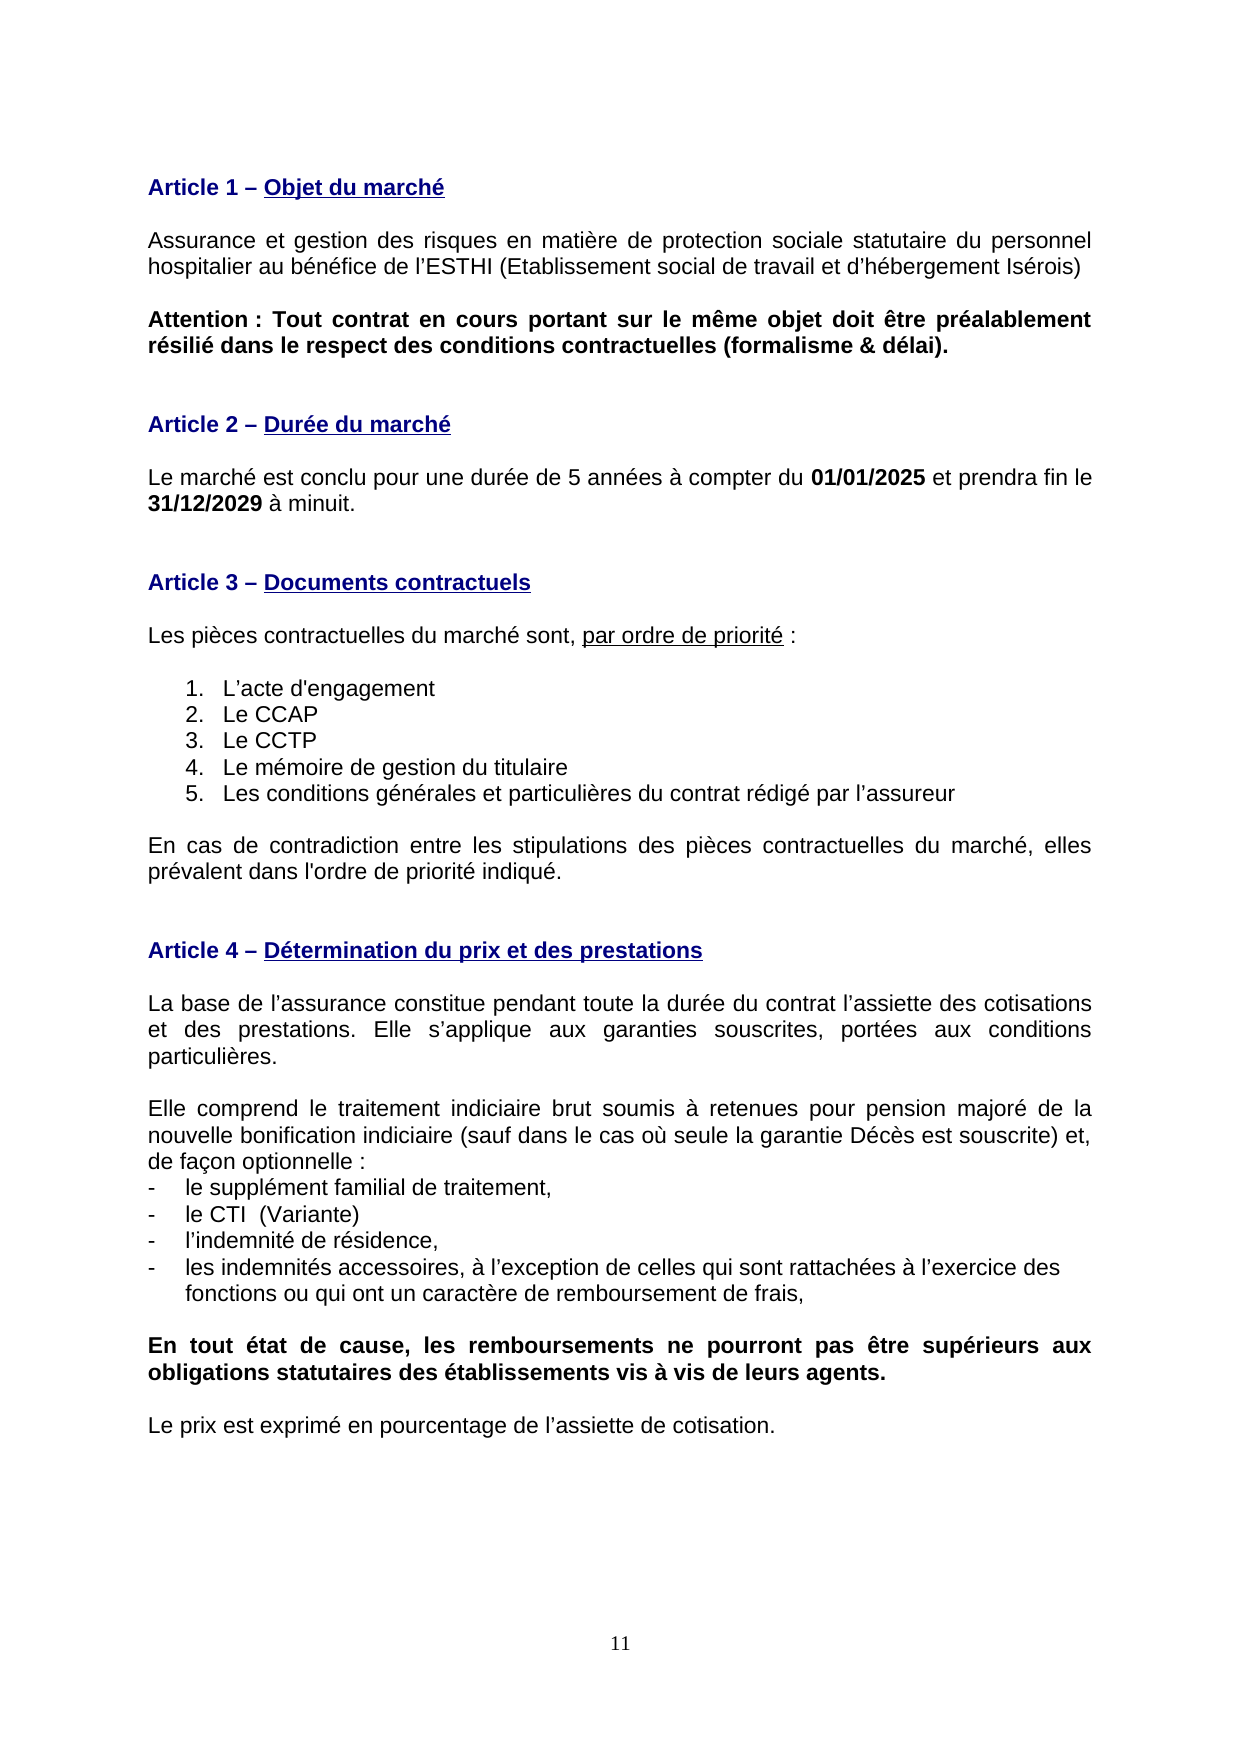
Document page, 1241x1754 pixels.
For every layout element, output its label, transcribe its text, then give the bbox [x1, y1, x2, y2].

list l’indemnité de résidence, [148, 1227, 1092, 1253]
text En tout état de cause, les remboursements ne pourront pas être supérieurs aux obligations statutaires des établissements vis à vis de leurs agents. [148, 1332, 1092, 1385]
list Le CCTP [185, 727, 1092, 754]
text Article 3 – Documents contractuels [148, 569, 1092, 596]
text Elle comprend le traitement indiciaire brut soumis à retenues pour pension majoré de la nouvelle bonification indiciaire (sauf dans le cas où seule la garantie Décès est souscrite) et, de façon optionnelle : [148, 1095, 1092, 1174]
list Les conditions générales et particulières du contrat rédigé par l’assureur [185, 780, 1092, 807]
text Le prix est exprimé en pourcentage de l’assiette de cotisation. [148, 1412, 1092, 1438]
list le CTI (Variante) [148, 1201, 1092, 1227]
list L’acte d'engagement [185, 675, 1092, 701]
text La base de l’assurance constitue pendant toute la durée du contrat l’assiette des cotisations et des prestations. Elle s’applique aux garanties souscrites, portées aux conditions particulières. [148, 990, 1092, 1069]
list Le CCAP [185, 701, 1092, 727]
list le supplément familial de traitement, [148, 1174, 1092, 1201]
text Article 2 – Durée du marché [148, 411, 1092, 438]
text En cas de contradiction entre les stipulations des pièces contractuelles du marché, elles prévalent dans l'ordre de priorité indiqué. [148, 832, 1092, 884]
list Le mémoire de gestion du titulaire [185, 754, 1092, 780]
text Les pièces contractuelles du marché sont, par ordre de priorité : [148, 622, 1092, 648]
text Assurance et gestion des risques en matière de protection sociale statutaire du personnel hospitalier au bénéfice de l’ESTHI (Etablissement social de travail et d’hébergement Isérois) [148, 227, 1092, 279]
text Le marché est conclu pour une durée de 5 années à compter du 01/01/2025 et prendra fin le 31/12/2029 à minuit. [148, 464, 1092, 517]
list les indemnités accessoires, à l’exception de celles qui sont rattachées à l’exercice des fonctions ou qui ont un caractère de remboursement de frais, [148, 1253, 1092, 1306]
text Article 1 – Objet du marché [148, 174, 1092, 200]
text Attention : Tout contrat en cours portant sur le même objet doit être préalablement résilié dans le respect des conditions contractuelles (formalisme & délai). [148, 306, 1092, 358]
text Article 4 – Détermination du prix et des prestations [148, 937, 1092, 963]
